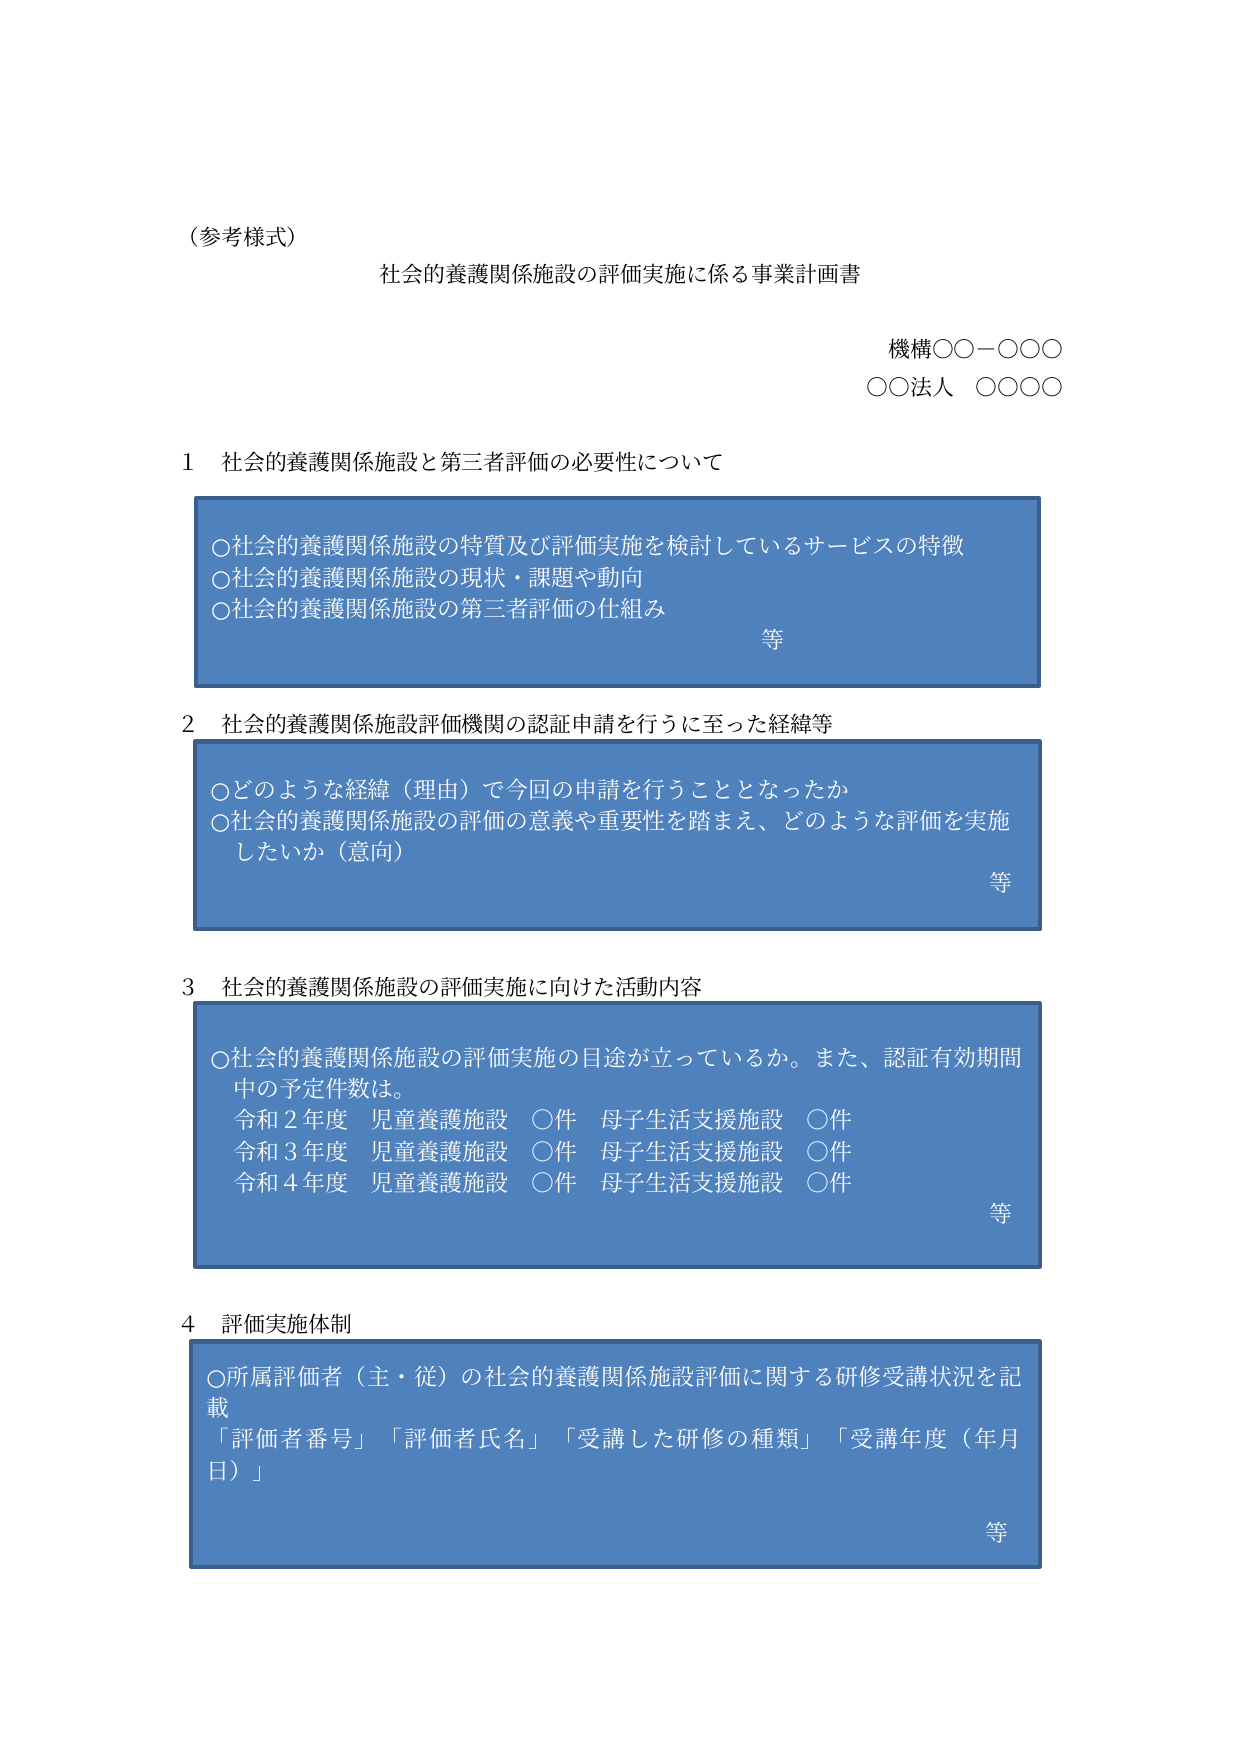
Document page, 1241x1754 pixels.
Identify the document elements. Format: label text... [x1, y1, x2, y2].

text ３ 社会的養護関係施設の評価実施に向けた活動内容 [177, 967, 1063, 1004]
text ４ 評価実施体制 [177, 1304, 1063, 1342]
text ２ 社会的養護関係施設評価機関の認証申請を行うに至った経緯等 [177, 704, 1063, 742]
text 機構○○－○○○ [177, 329, 1063, 367]
text （参考様式） [177, 217, 1063, 254]
text 社会的養護関係施設の評価実施に係る事業計画書 [177, 254, 1063, 292]
text ○○法人 ○○○○ [177, 367, 1063, 404]
text １ 社会的養護関係施設と第三者評価の必要性について [177, 442, 1063, 479]
